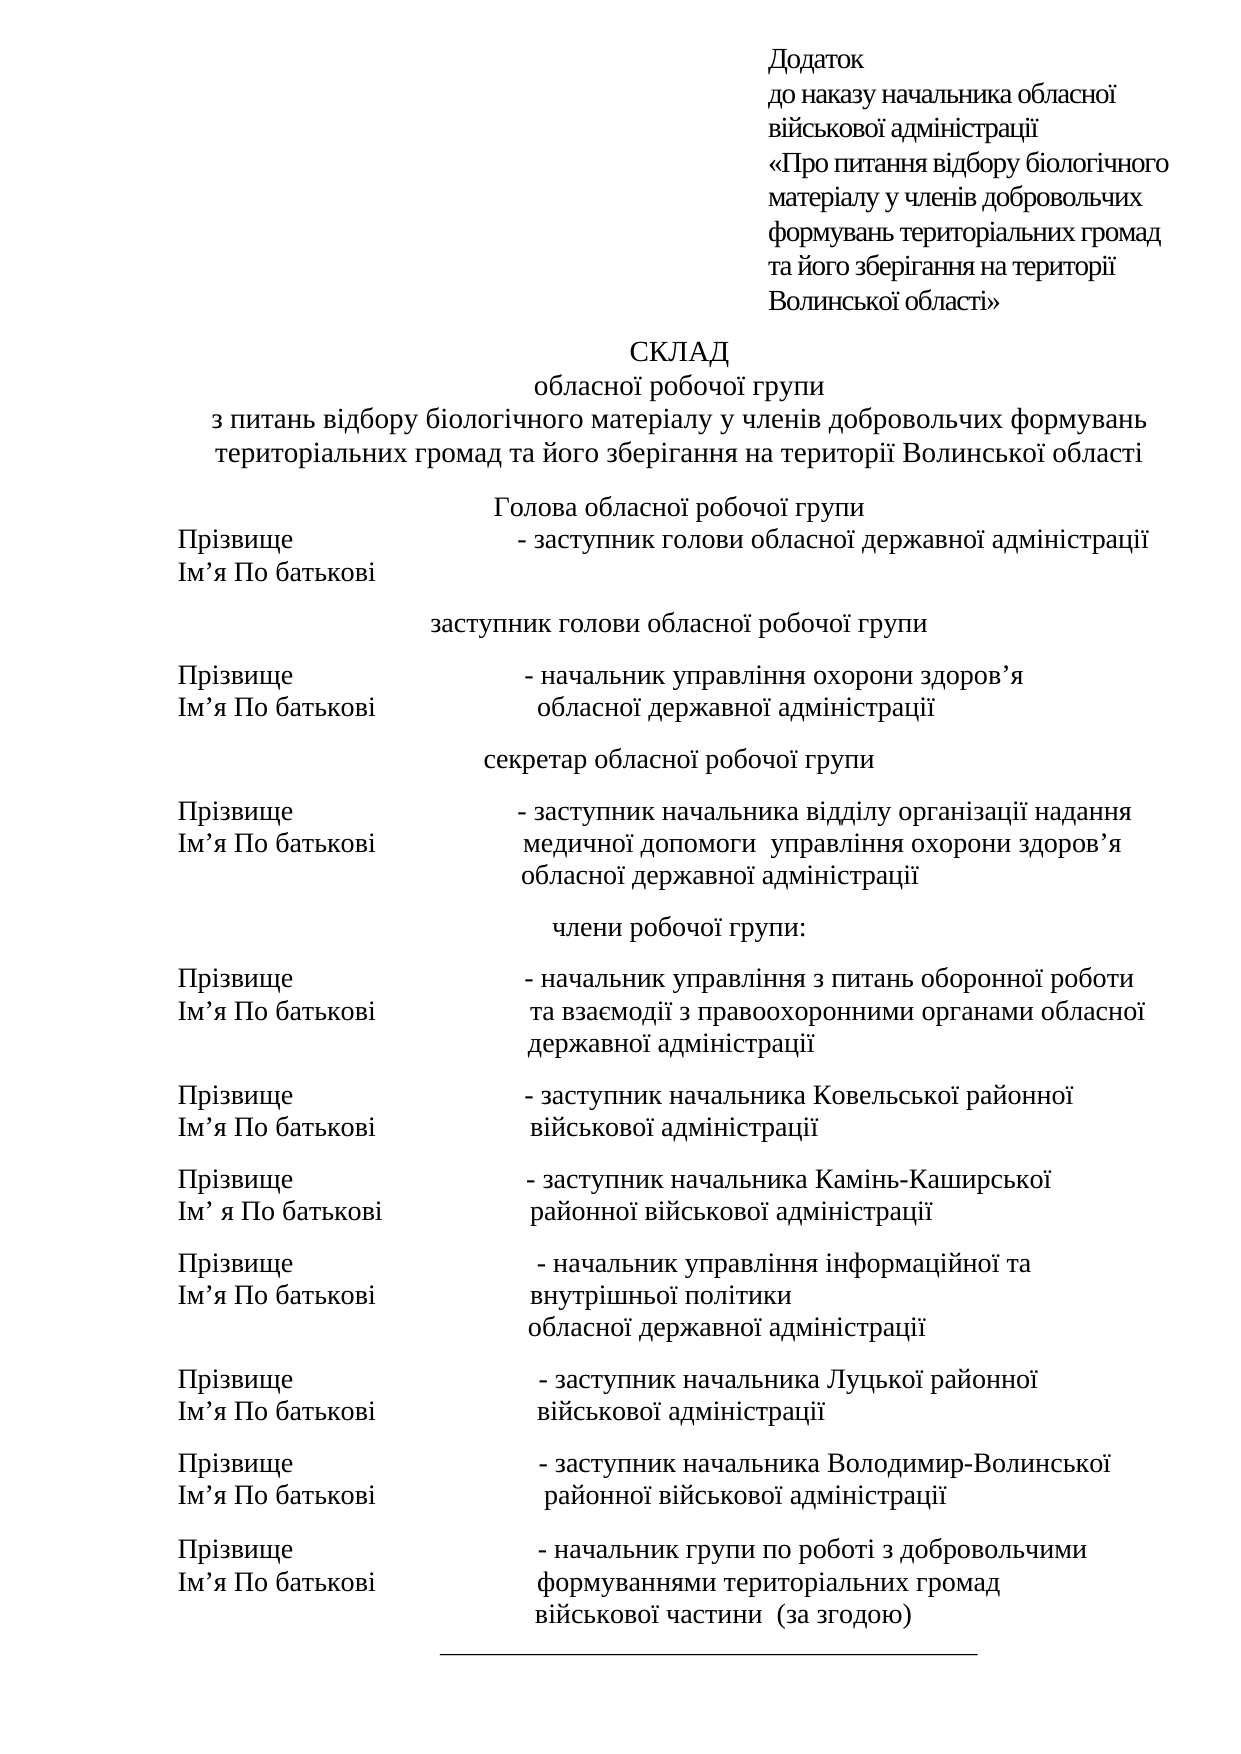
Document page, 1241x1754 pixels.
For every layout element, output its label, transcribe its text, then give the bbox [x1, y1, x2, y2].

text заступник голови обласної робочої групи [177, 606, 1181, 639]
text Ім’я По батькові та взаємодії з правоохоронними органами обласної [177, 994, 1181, 1026]
text Прізвище - начальник управління охорони здоров’я [177, 658, 1181, 690]
text Ім’я По батькові районної військової адміністрації [177, 1478, 1181, 1511]
text Додаток [768, 41, 1181, 75]
text з питань відбору біологічного матеріалу у членів добровольчих формувань територіальних громад та його зберігання на території Волинської області [177, 401, 1181, 468]
text військової частини (за згодою) [177, 1597, 1181, 1629]
text члени робочої групи: [177, 910, 1181, 942]
text обласної державної адміністрації [177, 1311, 1181, 1343]
text Ім’я По батькові військової адміністрації [177, 1394, 1181, 1427]
text ___________________________________________ [177, 1629, 1181, 1658]
text Голова обласної робочої групи [177, 490, 1181, 522]
text Ім’я По батькові внутрішньої політики [177, 1278, 1181, 1311]
text Прізвище - начальник управління з питань оборонної роботи [177, 961, 1181, 994]
text державної адміністрації [177, 1026, 1181, 1059]
text до наказу начальника обласної [768, 76, 1181, 109]
text обласної державної адміністрації [177, 858, 1181, 891]
text Ім’я По батькові [177, 555, 1181, 587]
text СКЛАД [177, 334, 1181, 368]
text Ім’я По батькові медичної допомоги управління охорони здоров’я [177, 826, 1181, 858]
text Ім’я По батькові формуваннями територіальних громад [177, 1565, 1181, 1597]
text Прізвище - начальник управління інформаційної та [177, 1246, 1181, 1278]
text Прізвище - начальник групи по роботі з добровольчими [177, 1532, 1181, 1565]
text секретар обласної робочої групи [177, 742, 1181, 774]
text Прізвище - заступник начальника відділу організації надання [177, 793, 1181, 826]
text Прізвище - заступник начальника Володимир-Волинської [177, 1446, 1181, 1478]
text Ім’ я По батькові районної військової адміністрації [177, 1194, 1181, 1227]
text Прізвище - заступник начальника Ковельської районної [177, 1078, 1181, 1110]
text Прізвище - заступник голови обласної державної адміністрації [177, 522, 1181, 555]
text «Про питання відбору біологічного матеріалу у членів добровольчих формувань територіальних громад та його зберігання на території Волинської області» [768, 145, 1181, 316]
text військової адміністрації [768, 110, 1181, 144]
text Ім’я По батькові військової адміністрації [177, 1110, 1181, 1143]
text обласної робочої групи [177, 368, 1181, 401]
text Прізвище - заступник начальника Камінь-Каширської [177, 1162, 1181, 1194]
text Ім’я По батькові обласної державної адміністрації [177, 690, 1181, 723]
text Прізвище - заступник начальника Луцької районної [177, 1362, 1181, 1394]
